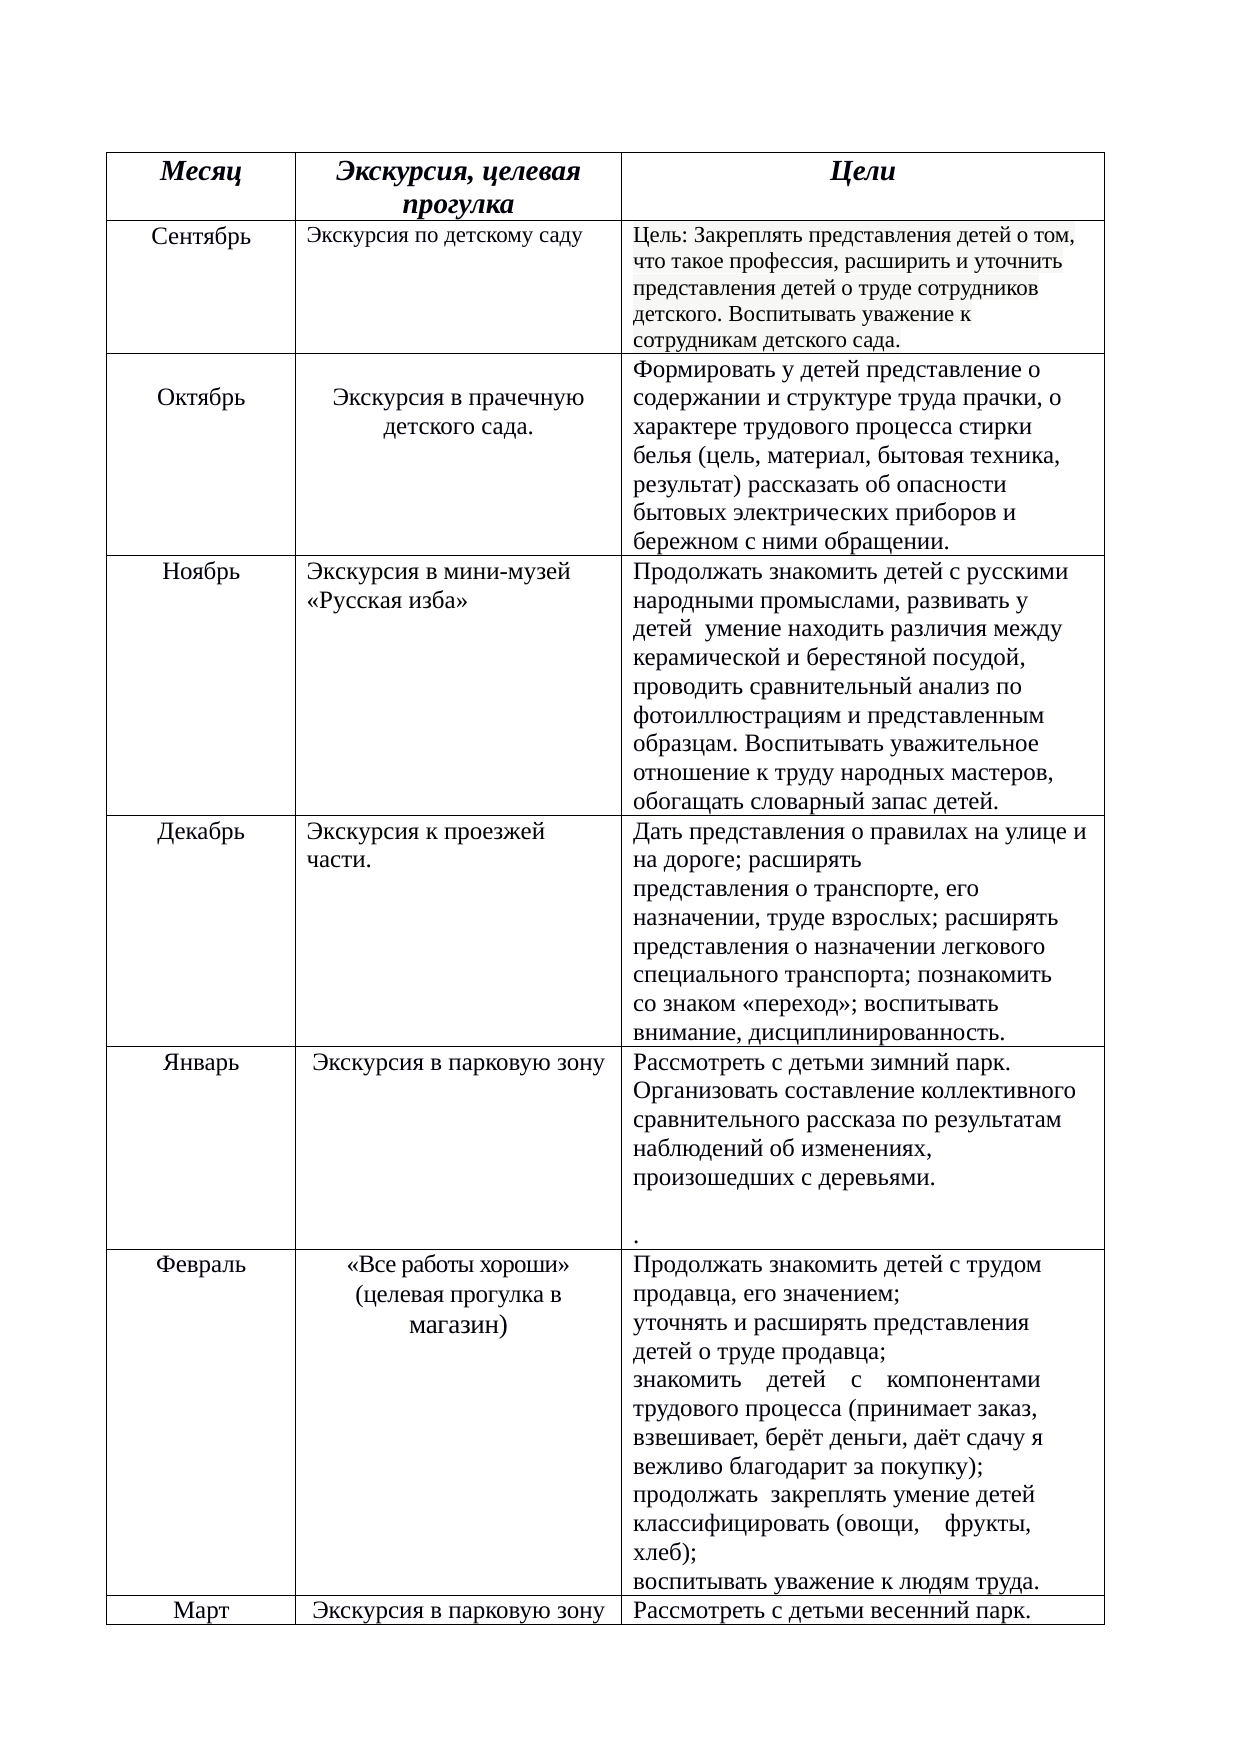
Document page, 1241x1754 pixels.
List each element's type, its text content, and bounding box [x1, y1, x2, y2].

table_cell Март [107, 1596, 295, 1624]
table_cell Продолжать знакомить детей с русскими народными промыслами, развивать у детей умение находить различия между керамической и берестяной посудой, проводить сравнительный анализ по фотоиллюстрациям и представленным образцам. Воспитывать уважительное отношение к труду народных мастеров, обогащать словарный запас детей. [622, 556, 1104, 815]
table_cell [296, 1596, 621, 1624]
table_cell Сентябрь [107, 221, 295, 353]
table_cell Экскурсия к проезжей части. [296, 816, 621, 1046]
table_cell Октябрь [107, 354, 295, 555]
table_cell Цель: Закреплять представления детей о том, что такое профессия, расширить и уточнить представления детей о труде сотрудников детского. Воспитывать уважение к сотрудникам детского сада. [622, 221, 1104, 353]
table_cell Дать представления о правилах на улице и на дороге; расширять представления о транспорте, его назначении, труде взрослых; расширять представления о назначении легкового специального транспорта; познакомить со знаком «переход»; воспитывать внимание, дисциплинированность. [622, 816, 1104, 1046]
table_header Цели [622, 153, 1104, 220]
table_header Экскурсия, целевая прогулка [296, 153, 621, 220]
table_cell «Все работы хороши» (целевая прогулка в магазин) [296, 1250, 621, 1594]
table_cell Январь [107, 1047, 295, 1248]
table_cell Рассмотреть с детьми зимний парк. Организовать составление коллективного сравнительного рассказа по результатам наблюдений об изменениях, произошедших с деревьями. . [622, 1047, 1104, 1248]
table_cell Продолжать знакомить детей с трудом продавца, его значением; уточнять и расширять представления детей о труде продавца; знакомить детей с компонентами трудового процесса (принимает заказ, взвешивает, берёт деньги, даёт сдачу я вежливо благодарит за покупку); продолжать закреплять умение детей классифицировать (овощи, фрукты, хлеб); воспитывать уважение к людям труда. [622, 1250, 1104, 1594]
table_cell Формировать у детей представление о содержании и структуре труда прачки, о характере трудового процесса стирки белья (цель, материал, бытовая техника, результат) рассказать об опасности бытовых электрических приборов и бережном с ними обращении. [622, 354, 1104, 555]
table_cell Экскурсия в прачечную детского сада. [296, 354, 621, 555]
table_cell Декабрь [107, 816, 295, 1046]
table_header Месяц [107, 153, 295, 220]
table_cell Экскурсия по детскому саду [296, 221, 621, 353]
table_cell Февраль [107, 1250, 295, 1594]
table_cell Ноябрь [107, 556, 295, 815]
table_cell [622, 1596, 1104, 1624]
table_cell Экскурсия в парковую зону [296, 1047, 621, 1248]
table_cell Экскурсия в мини-музей «Русская изба» [296, 556, 621, 815]
